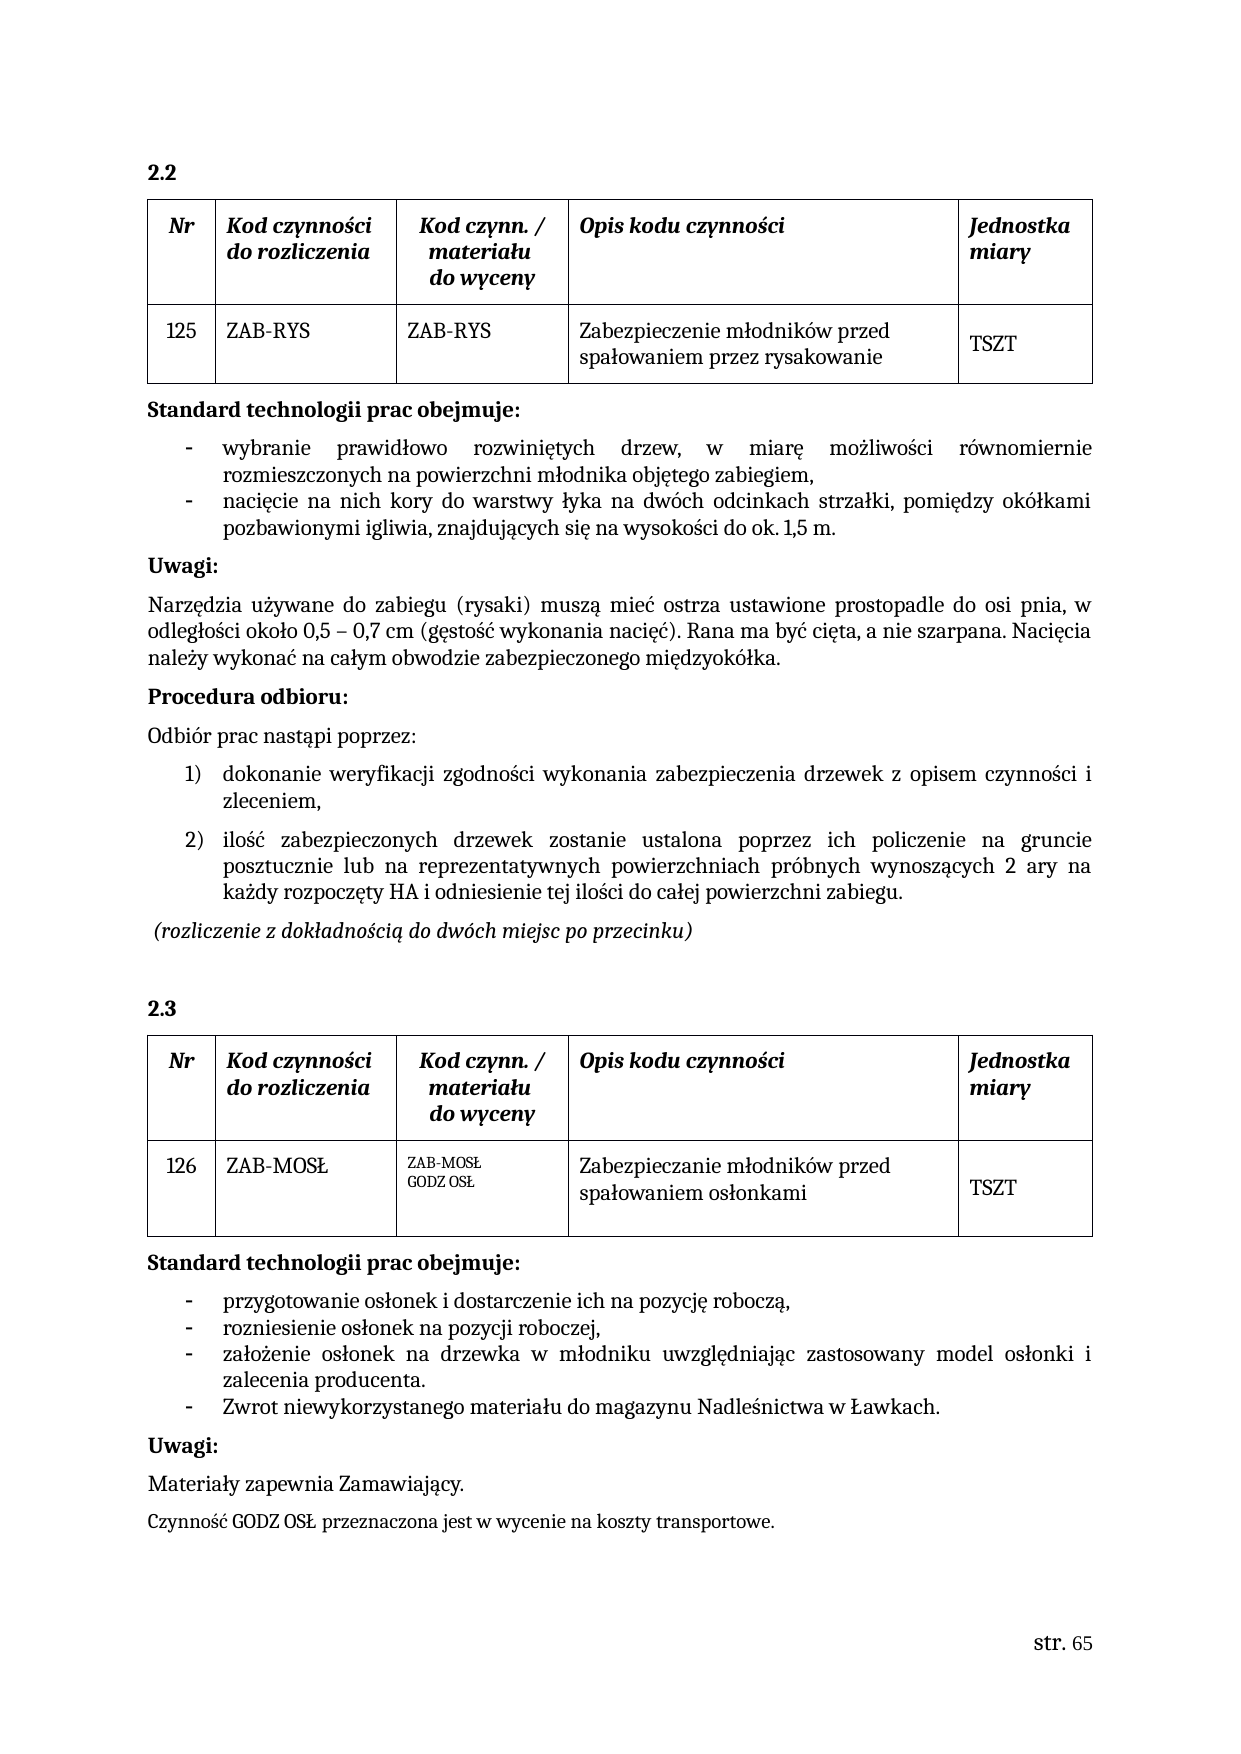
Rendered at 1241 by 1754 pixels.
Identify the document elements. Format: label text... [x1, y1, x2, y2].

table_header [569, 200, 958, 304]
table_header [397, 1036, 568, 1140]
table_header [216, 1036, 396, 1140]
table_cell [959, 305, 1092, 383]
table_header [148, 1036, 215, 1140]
list rozniesienie osłonek na pozycji roboczej, [185, 1314, 1093, 1341]
text 2.3 [148, 996, 1093, 1022]
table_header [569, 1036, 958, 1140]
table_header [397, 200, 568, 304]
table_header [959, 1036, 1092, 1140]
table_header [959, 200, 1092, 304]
text Narzędzia używane do zabiegu (rysaki) muszą mieć ostrza ustawione prostopadle do osi pnia, w odległości około 0,5 – 0,7 cm (gęstość wykonania nacięć). Rana ma być cięta, a nie szarpana. Nacięcia należy wykonać na całym obwodzie zabezpieczonego międzyokółka. [148, 592, 1093, 671]
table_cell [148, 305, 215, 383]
list ilość zabezpieczonych drzewek zostanie ustalona poprzez ich policzenie na gruncie posztucznie lub na reprezentatywnych powierzchniach próbnych wynoszących 2 ary na każdy rozpoczęty HA i odniesienie tej ilości do całej powierzchni zabiegu. [185, 826, 1093, 906]
text Procedura odbioru: [148, 683, 1093, 710]
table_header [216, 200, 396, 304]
text Uwagi: [148, 553, 1093, 579]
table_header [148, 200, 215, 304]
text Uwagi: [148, 1432, 1093, 1459]
text Odbiór prac nastąpi poprzez: [148, 722, 1093, 749]
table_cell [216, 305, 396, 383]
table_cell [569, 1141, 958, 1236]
list Zwrot niewykorzystanego materiału do magazynu Nadleśnictwa w Ławkach. [185, 1393, 1093, 1420]
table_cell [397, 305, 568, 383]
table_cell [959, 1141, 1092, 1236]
list dokonanie weryfikacji zgodności wykonania zabezpieczenia drzewek z opisem czynności i zleceniem, [185, 761, 1093, 814]
list założenie osłonek na drzewka w młodniku uwzględniając zastosowany model osłonki i zalecenia producenta. [185, 1341, 1093, 1393]
text Czynność GODZ OSŁ przeznaczona jest w wycenie na koszty transportowe. [148, 1510, 1093, 1534]
list nacięcie na nich kory do warstwy łyka na dwóch odcinkach strzałki, pomiędzy okółkami pozbawionymi igliwia, znajdujących się na wysokości do ok. 1,5 m. [185, 488, 1093, 541]
list przygotowanie osłonek i dostarczenie ich na pozycję roboczą, [185, 1288, 1093, 1314]
text Materiały zapewnia Zamawiający. [148, 1471, 1093, 1498]
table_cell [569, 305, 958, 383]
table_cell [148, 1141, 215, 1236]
list wybranie prawidłowo rozwiniętych drzew, w miarę możliwości równomiernie rozmieszczonych na powierzchni młodnika objętego zabiegiem, [185, 435, 1093, 488]
text Standard technologii prac obejmuje: [148, 396, 1093, 423]
text (rozliczenie z dokładnością do dwóch miejsc po przecinku) [148, 918, 1093, 944]
text Standard technologii prac obejmuje: [148, 1249, 1093, 1276]
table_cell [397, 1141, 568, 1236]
text 2.2 [148, 160, 1093, 186]
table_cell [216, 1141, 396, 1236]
